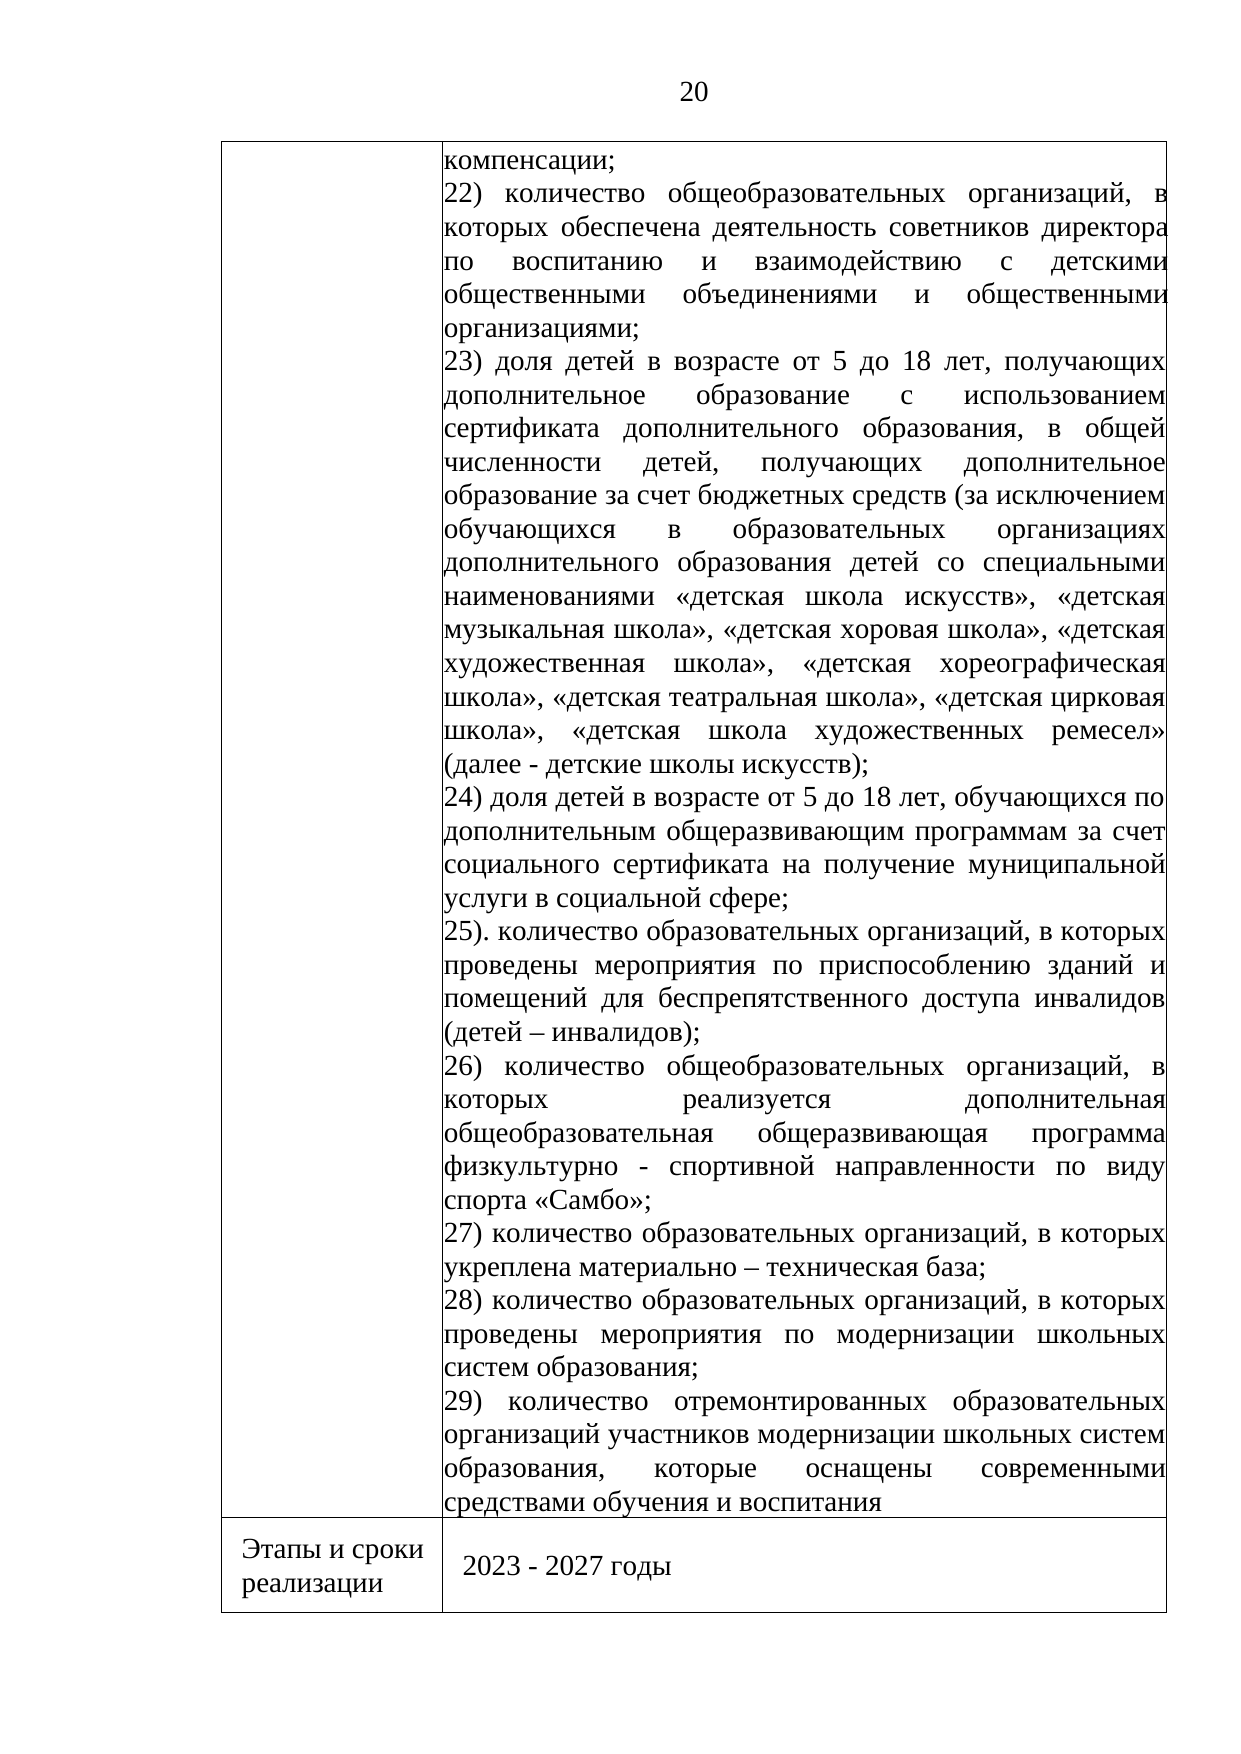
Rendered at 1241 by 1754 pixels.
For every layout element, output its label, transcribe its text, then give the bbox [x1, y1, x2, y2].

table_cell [443, 142, 1166, 1517]
table_cell 2023 - 2027 годы [443, 1518, 1166, 1612]
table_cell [222, 142, 442, 1517]
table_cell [222, 1518, 442, 1612]
